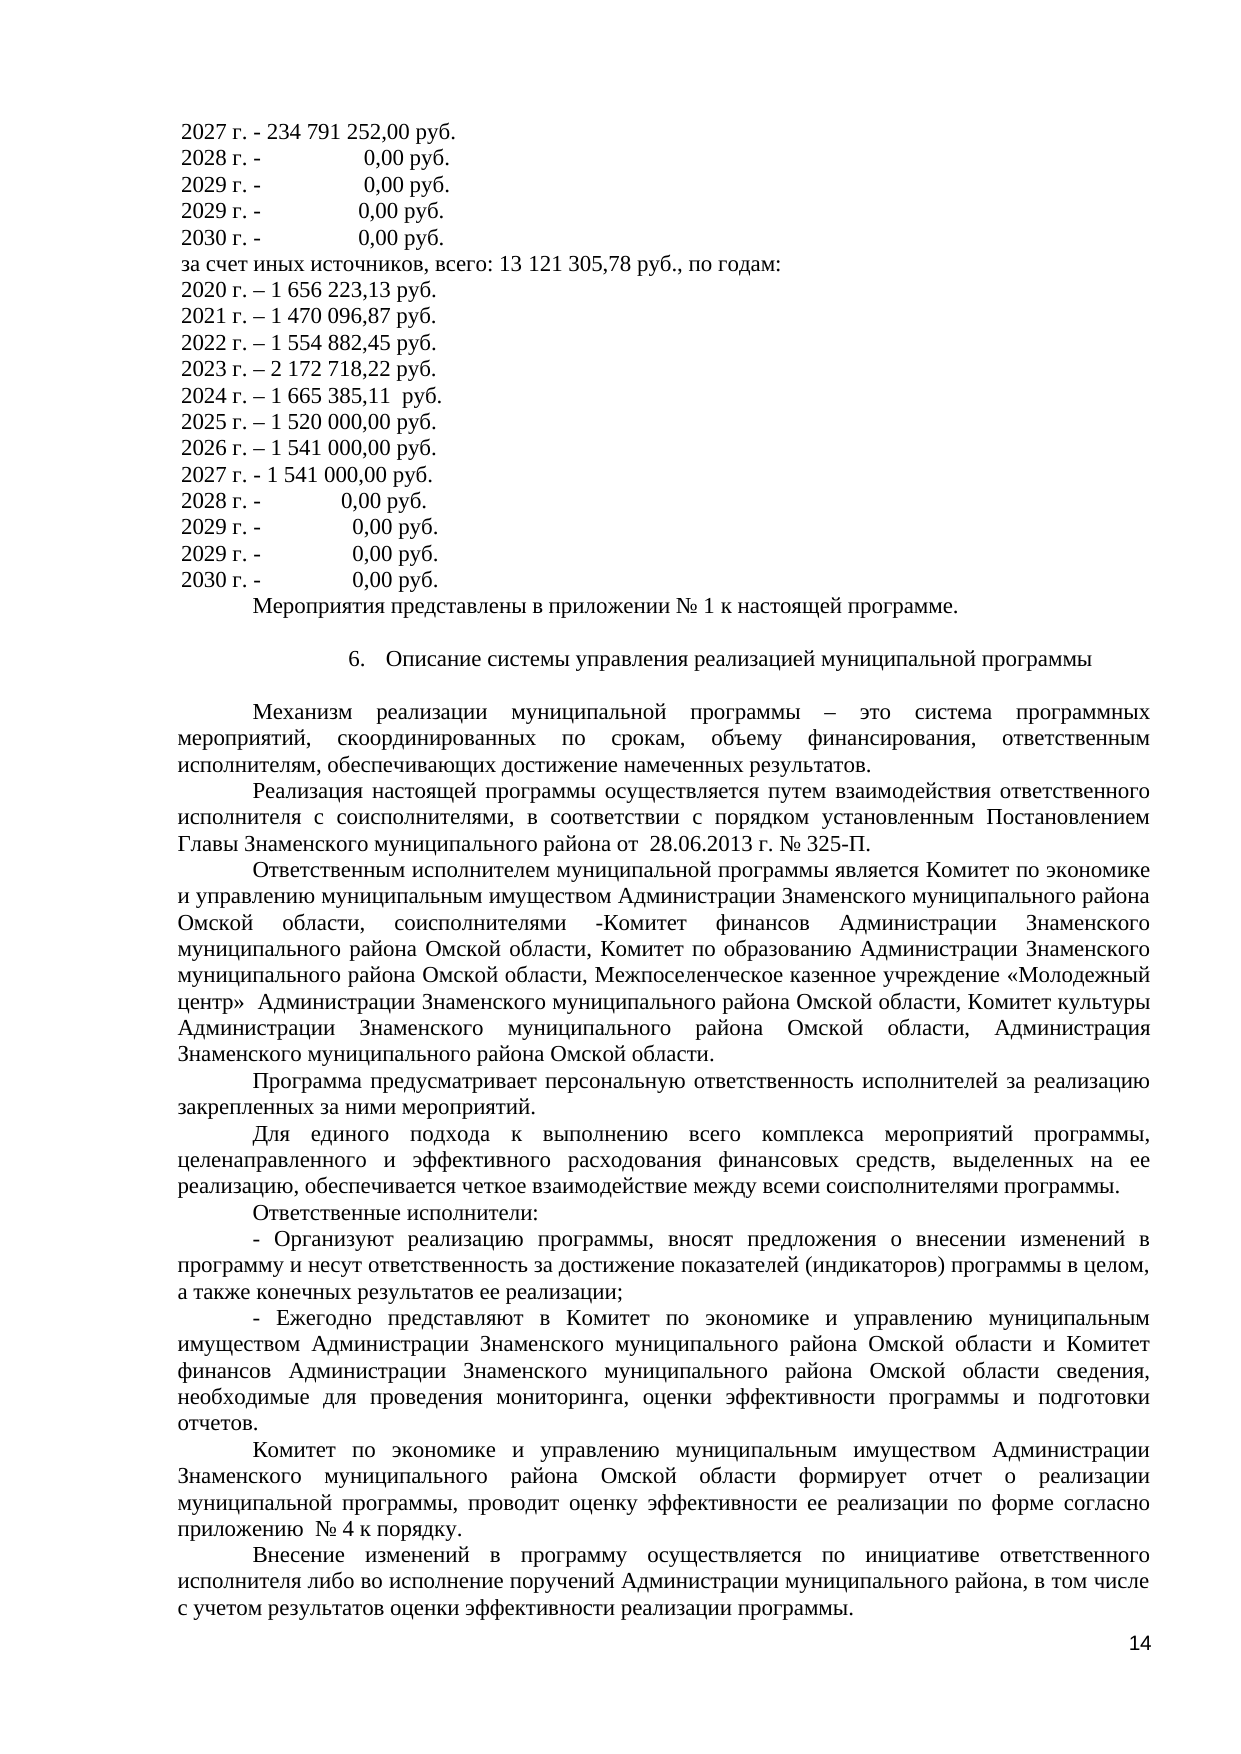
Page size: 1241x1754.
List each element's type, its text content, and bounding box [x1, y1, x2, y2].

list . – 1 470 096,87 руб. [181, 303, 1152, 329]
list . – 1 520 000,00 руб. [181, 408, 1152, 434]
list . – 1 656 223,13 руб. [181, 276, 1152, 303]
list 2029 г. - 0,00 руб. [181, 171, 1152, 197]
list Мероприятия представлены в приложении № 1 к настоящей программе. [181, 592, 1152, 619]
text Для единого подхода к выполнению всего комплекса мероприятий программы, целенаправленного и эффективного расходования финансовых средств, выделенных на ее реализацию, обеспечивается четкое взаимодействие между всеми соисполнителями программы. [177, 1119, 1152, 1199]
list 2028 г. - 0,00 руб. [181, 144, 1152, 171]
list 2029 г. - 0,00 руб. [181, 197, 1152, 223]
text - Организуют реализацию программы, вносят предложения о внесении изменений в программу и несут ответственность за достижение показателей (индикаторов) программы в целом, а также конечных результатов ее реализации; [177, 1225, 1152, 1304]
list за счет иных источников, всего: 13 121 305,78 руб., по годам: [181, 250, 1152, 276]
list . – 1 554 882,45 руб. [181, 329, 1152, 355]
text Ответственным исполнителем муниципальной программы является Комитет по экономике и управлению муниципальным имуществом Администрации Знаменского муниципального района Омской области, соисполнителями -Комитет финансов Администрации Знаменского муниципального района Омской области, Комитет по образованию Администрации Знаменского муниципального района Омской области, Межпоселенческое казенное учреждение «Молодежный центр» Администрации Знаменского муниципального района Омской области, Комитет культуры Администрации Знаменского муниципального района Омской области, Администрация Знаменского муниципального района Омской области. [177, 856, 1152, 1067]
text Ответственные исполнители: [177, 1199, 1152, 1225]
list 2030 г. - 0,00 руб. [181, 223, 1152, 250]
list 2027 г. - 1 541 000,00 руб. [181, 461, 1152, 487]
text - Ежегодно представляют в Комитет по экономике и управлению муниципальным имуществом Администрации Знаменского муниципального района Омской области и Комитет финансов Администрации Знаменского муниципального района Омской области сведения, необходимые для проведения мониторинга, оценки эффективности программы и подготовки отчетов. [177, 1304, 1152, 1436]
list . – 2 172 718,22 руб. [181, 355, 1152, 382]
text Программа предусматривает персональную ответственность исполнителей за реализацию закрепленных за ними мероприятий. [177, 1067, 1152, 1119]
list . – 1 541 000,00 руб. [181, 434, 1152, 461]
text Комитет по экономике и управлению муниципальным имуществом Администрации Знаменского муниципального района Омской области формирует отчет о реализации муниципальной программы, проводит оценку эффективности ее реализации по форме согласно приложению № 4 к порядку. [177, 1436, 1152, 1541]
list 2027 г. - 234 791 252,00 руб. [181, 118, 1152, 144]
list . – 1 665 385,11 руб. [181, 382, 1152, 408]
list Описание системы управления реализацией муниципальной программы [290, 645, 1152, 672]
list 2028 г. - 0,00 руб. [181, 487, 1152, 513]
text Реализация настоящей программы осуществляется путем взаимодействия ответственного исполнителя с соисполнителями, в соответствии с порядком установленным Постановлением Главы Знаменского муниципального района от 28.06.2013 г. № 325-П. [177, 777, 1152, 856]
text Механизм реализации муниципальной программы – это система программных мероприятий, скоординированных по срокам, объему финансирования, ответственным исполнителям, обеспечивающих достижение намеченных результатов. [177, 698, 1152, 777]
text Внесение изменений в программу осуществляется по инициативе ответственного исполнителя либо во исполнение поручений Администрации муниципального района, в том числе с учетом результатов оценки эффективности реализации программы. [177, 1541, 1152, 1620]
list 2029 г. - 0,00 руб. [181, 513, 1152, 540]
list 2030 г. - 0,00 руб. [181, 566, 1152, 592]
list 2029 г. - 0,00 руб. [181, 540, 1152, 566]
